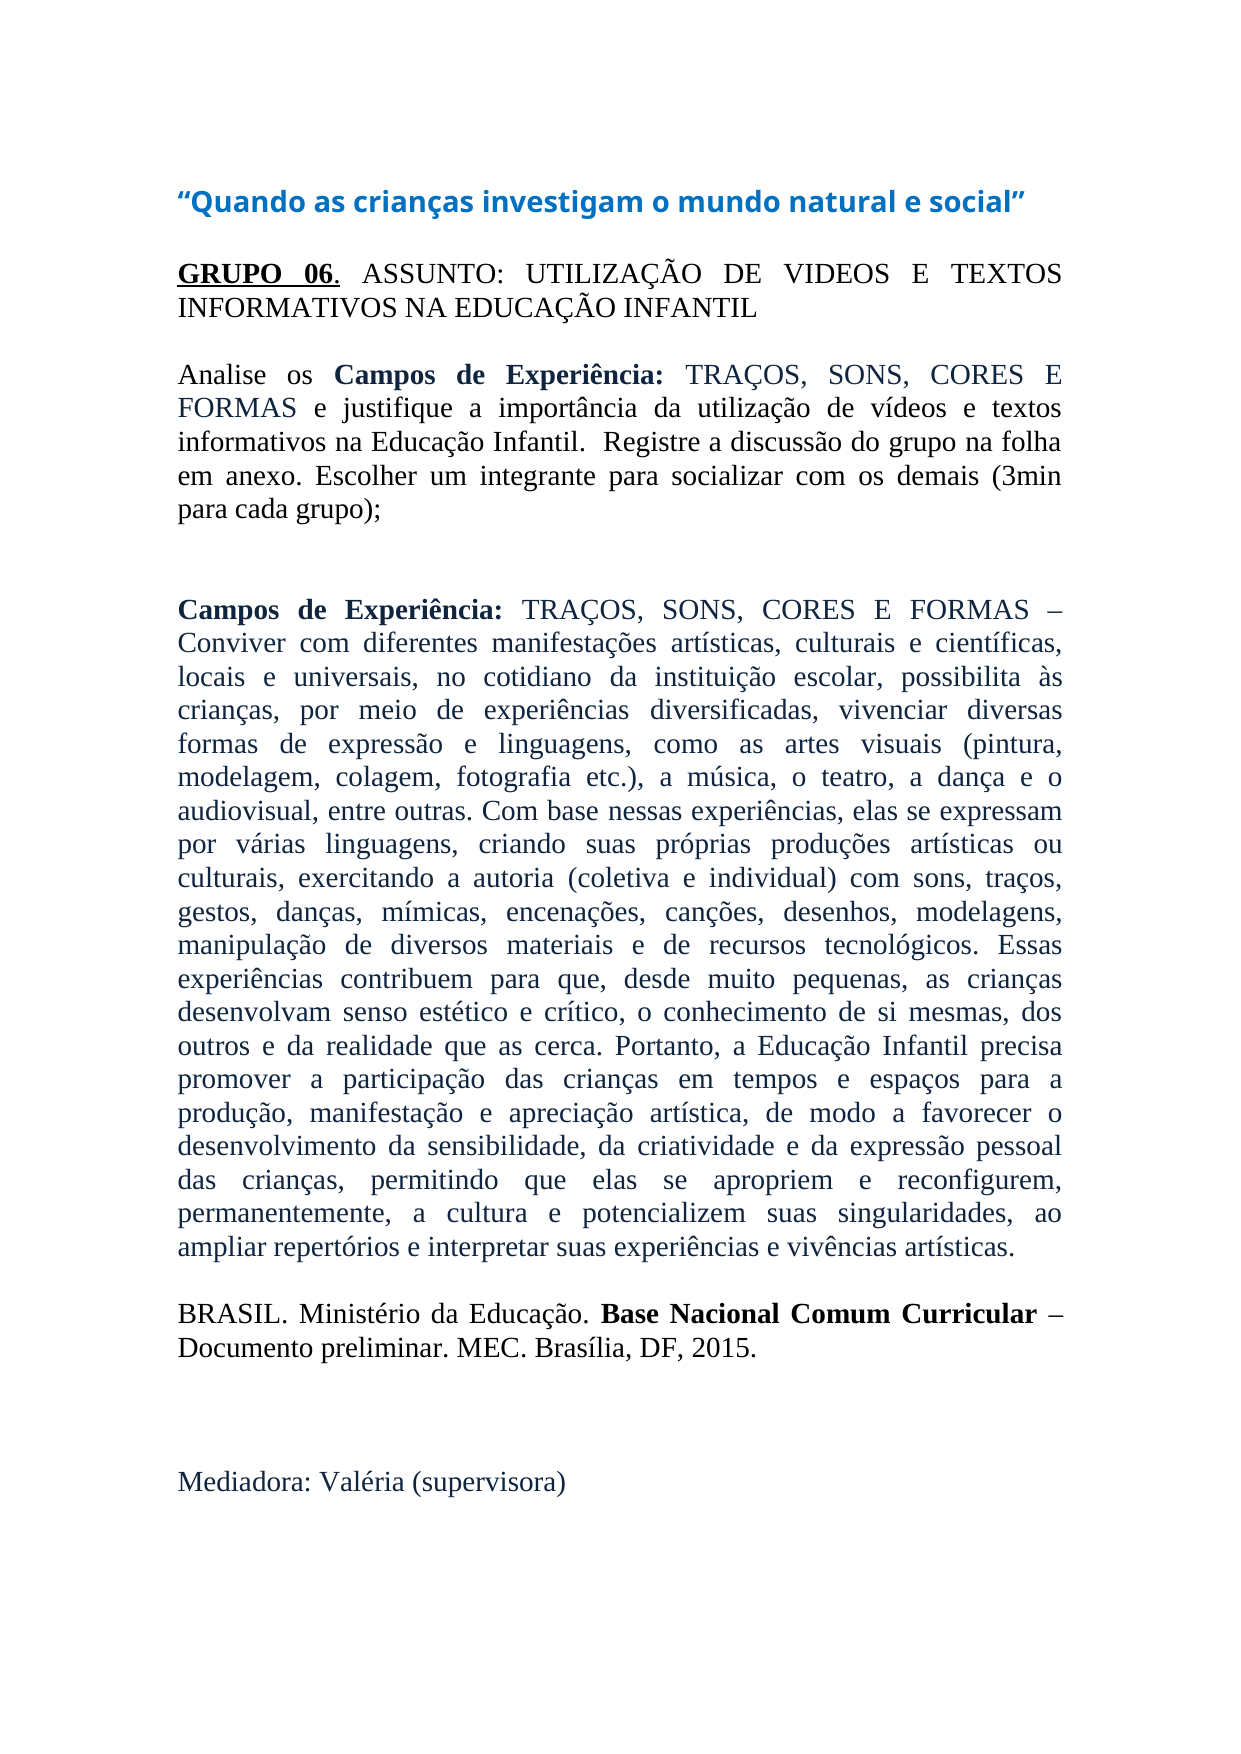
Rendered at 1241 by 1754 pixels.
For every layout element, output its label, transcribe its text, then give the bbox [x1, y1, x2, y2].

text “Quando as crianças investigam o mundo natural e social” [177, 181, 1063, 221]
text Analise os Campos de Experiência: TRAÇOS, SONS, CORES E FORMAS e justifique a importância da utilização de vídeos e textos informativos na Educação Infantil. Registre a discussão do grupo na folha em anexo. Escolher um integrante para socializar com os demais (3min para cada grupo); [177, 357, 1063, 525]
text GRUPO 06. ASSUNTO: UTILIZAÇÃO DE VIDEOS E TEXTOS INFORMATIVOS NA EDUCAÇÃO INFANTIL [177, 256, 1063, 323]
text Campos de Experiência: TRAÇOS, SONS, CORES E FORMAS – Conviver com diferentes manifestações artísticas, culturais e científicas, locais e universais, no cotidiano da instituição escolar, possibilita às crianças, por meio de experiências diversificadas, vivenciar diversas formas de expressão e linguagens, como as artes visuais (pintura, modelagem, colagem, fotografia etc.), a música, o teatro, a dança e o audiovisual, entre outras. Com base nessas experiências, elas se expressam por várias linguagens, criando suas próprias produções artísticas ou culturais, exercitando a autoria (coletiva e individual) com sons, traços, gestos, danças, mímicas, encenações, canções, desenhos, modelagens, manipulação de diversos materiais e de recursos tecnológicos. Essas experiências contribuem para que, desde muito pequenas, as crianças desenvolvam senso estético e crítico, o conhecimento de si mesmas, dos outros e da realidade que as cerca. Portanto, a Educação Infantil precisa promover a participação das crianças em tempos e espaços para a produção, manifestação e apreciação artística, de modo a favorecer o desenvolvimento da sensibilidade, da criatividade e da expressão pessoal das crianças, permitindo que elas se apropriem e reconfigurem, permanentemente, a cultura e potencializem suas singularidades, ao ampliar repertórios e interpretar suas experiências e vivências artísticas. [177, 592, 1063, 1263]
text BRASIL. Ministério da Educação. Base Nacional Comum Curricular – Documento preliminar. MEC. Brasília, DF, 2015. [177, 1296, 1063, 1363]
text Mediadora: Valéria (supervisora) [177, 1464, 1063, 1497]
